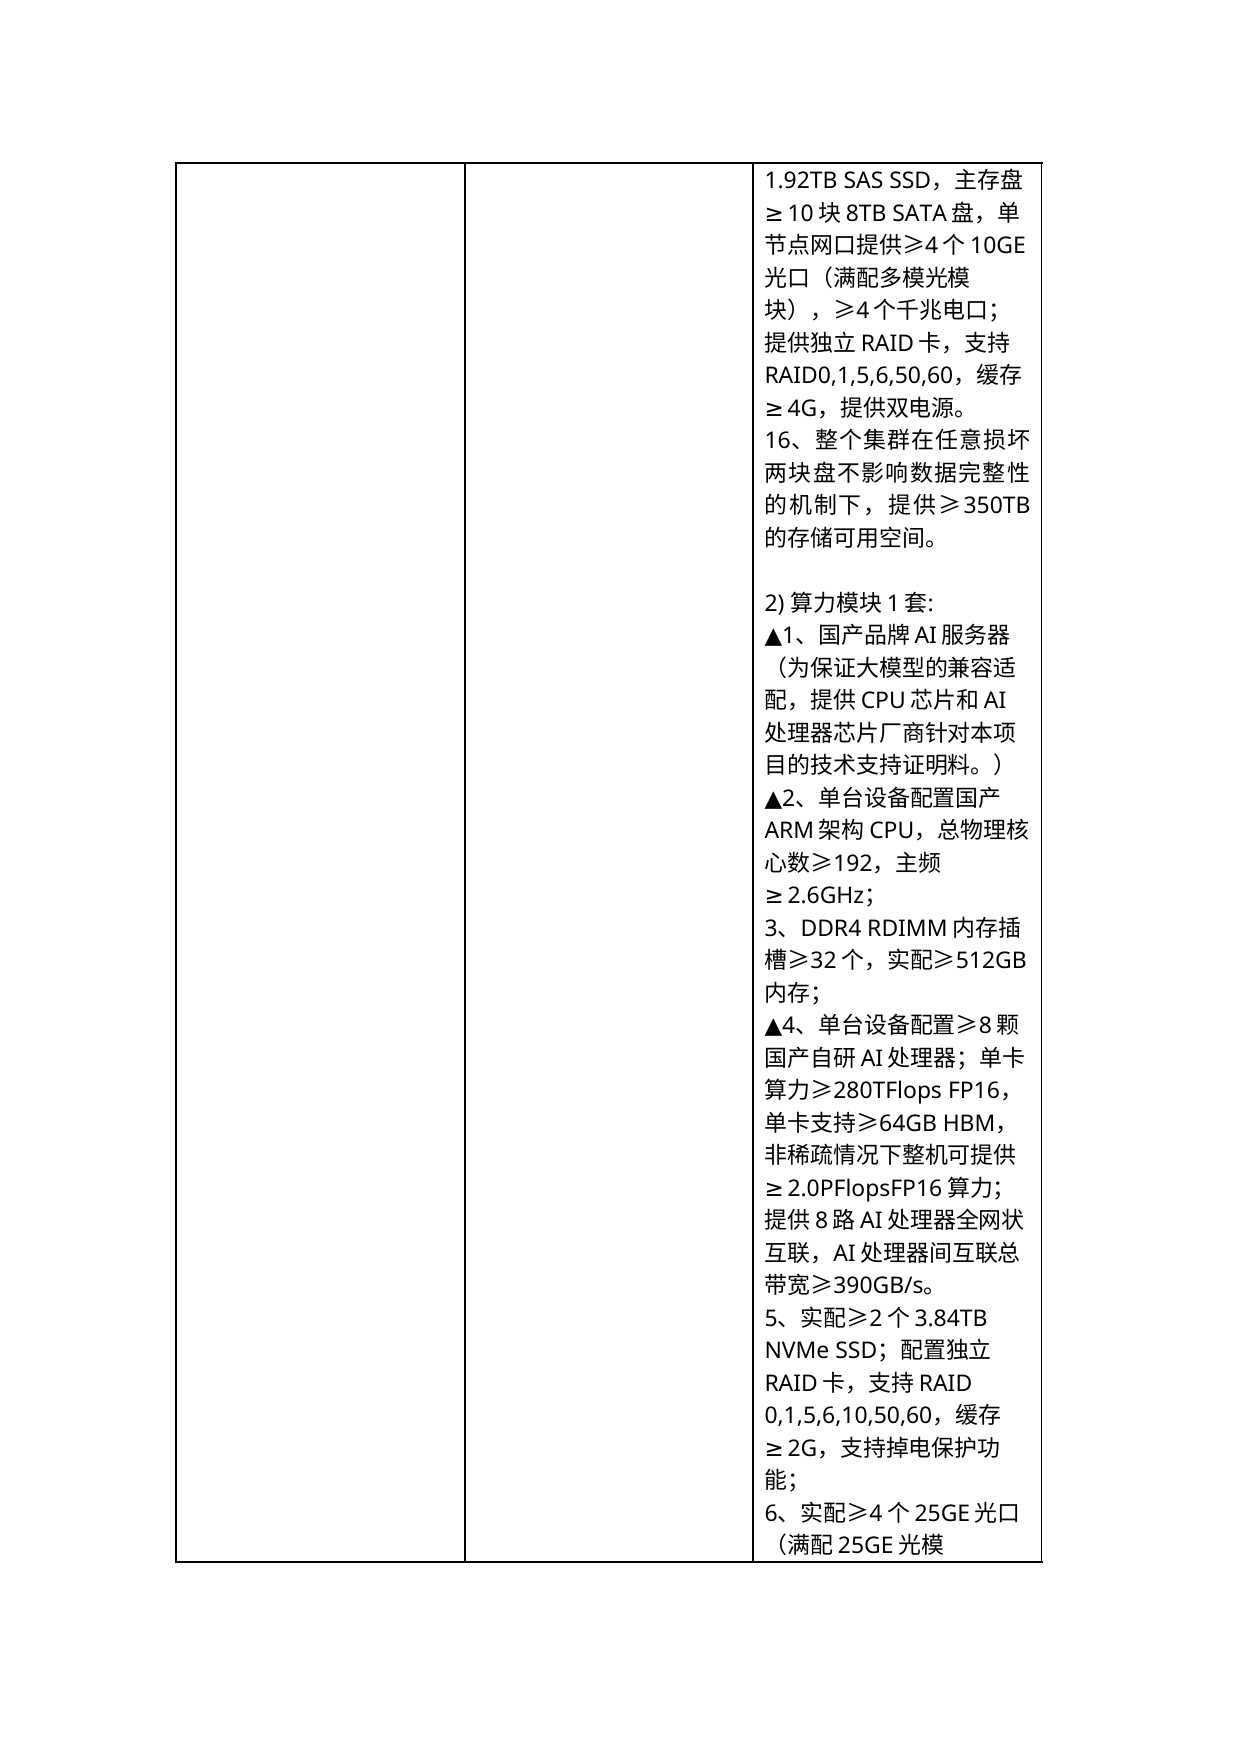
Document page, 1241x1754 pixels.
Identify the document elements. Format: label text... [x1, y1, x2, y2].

table_cell [466, 164, 752, 1561]
table_cell 1 [177, 164, 464, 1561]
